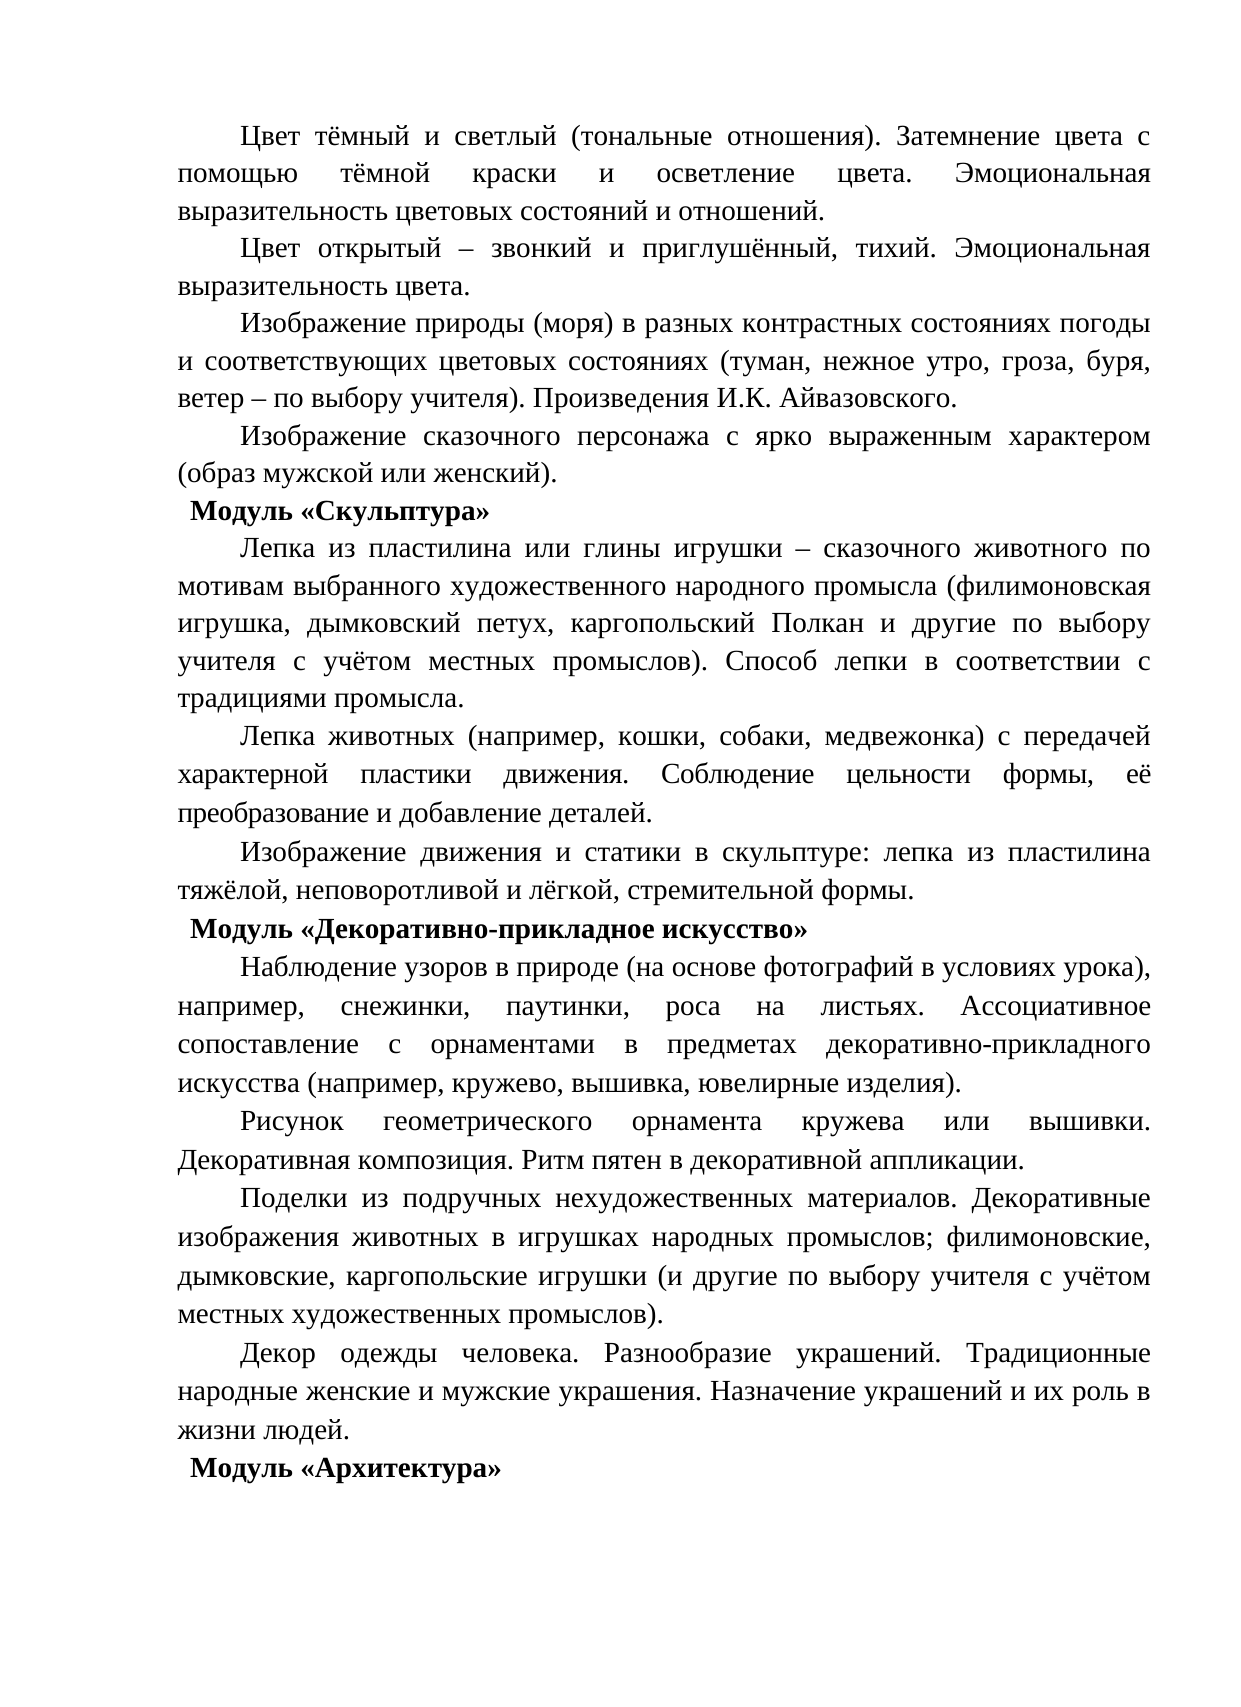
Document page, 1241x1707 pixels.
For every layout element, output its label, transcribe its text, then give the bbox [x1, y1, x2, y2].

text Цвет тёмный и светлый (тональные отношения). Затемнение цвета с помощью тёмной краски и осветление цвета. Эмоциональная выразительность цветовых состояний и отношений. [177, 118, 1152, 227]
text Модуль «Скульптура» [190, 493, 1152, 527]
text Модуль «Декоративно-прикладное искусство» [190, 911, 1152, 944]
text Поделки из подручных нехудожественных материалов. Декоративные изображения животных в игрушках народных промыслов; филимоновские, дымковские, каргопольские игрушки (и другие по выбору учителя с учётом местных художественных промыслов). [177, 1181, 1152, 1330]
text Лепка животных (например, кошки, собаки, медвежонка) с передачей характерной пластики движения. Соблюдение цельности формы, её преобразование и добавление деталей. [177, 718, 1152, 829]
text Модуль «Архитектура» [190, 1450, 1152, 1484]
text Декор одежды человека. Разнообразие украшений. Традиционные народные женские и мужские украшения. Назначение украшений и их роль в жизни людей. [177, 1335, 1152, 1445]
text Рисунок геометрического орнамента кружева или вышивки. Декоративная композиция. Ритм пятен в декоративной аппликации. [177, 1103, 1152, 1176]
text Цвет открытый – звонкий и приглушённый, тихий. Эмоциональная выразительность цвета. [177, 231, 1152, 302]
text Изображение сказочного персонажа с ярко выраженным характером (образ мужской или женский). [177, 418, 1152, 489]
text Лепка из пластилина или глины игрушки – сказочного животного по мотивам выбранного художественного народного промысла (филимоновская игрушка, дымковский петух, каргопольский Полкан и другие по выбору учителя с учётом местных промыслов). Способ лепки в соответствии с традициями промысла. [177, 531, 1152, 714]
text Изображение природы (моря) в разных контрастных состояниях погоды и соответствующих цветовых состояниях (туман, нежное утро, гроза, буря, ветер – по выбору учителя). Произведения И.К. Айвазовского. [177, 306, 1152, 414]
text Наблюдение узоров в природе (на основе фотографий в условиях урока), например, снежинки, паутинки, роса на листьях. Ассоциативное сопоставление с орнаментами в предметах декоративно-прикладного искусства (например, кружево, вышивка, ювелирные изделия). [177, 949, 1152, 1098]
text Изображение движения и статики в скульптуре: лепка из пластилина тяжёлой, неповоротливой и лёгкой, стремительной формы. [177, 834, 1152, 906]
